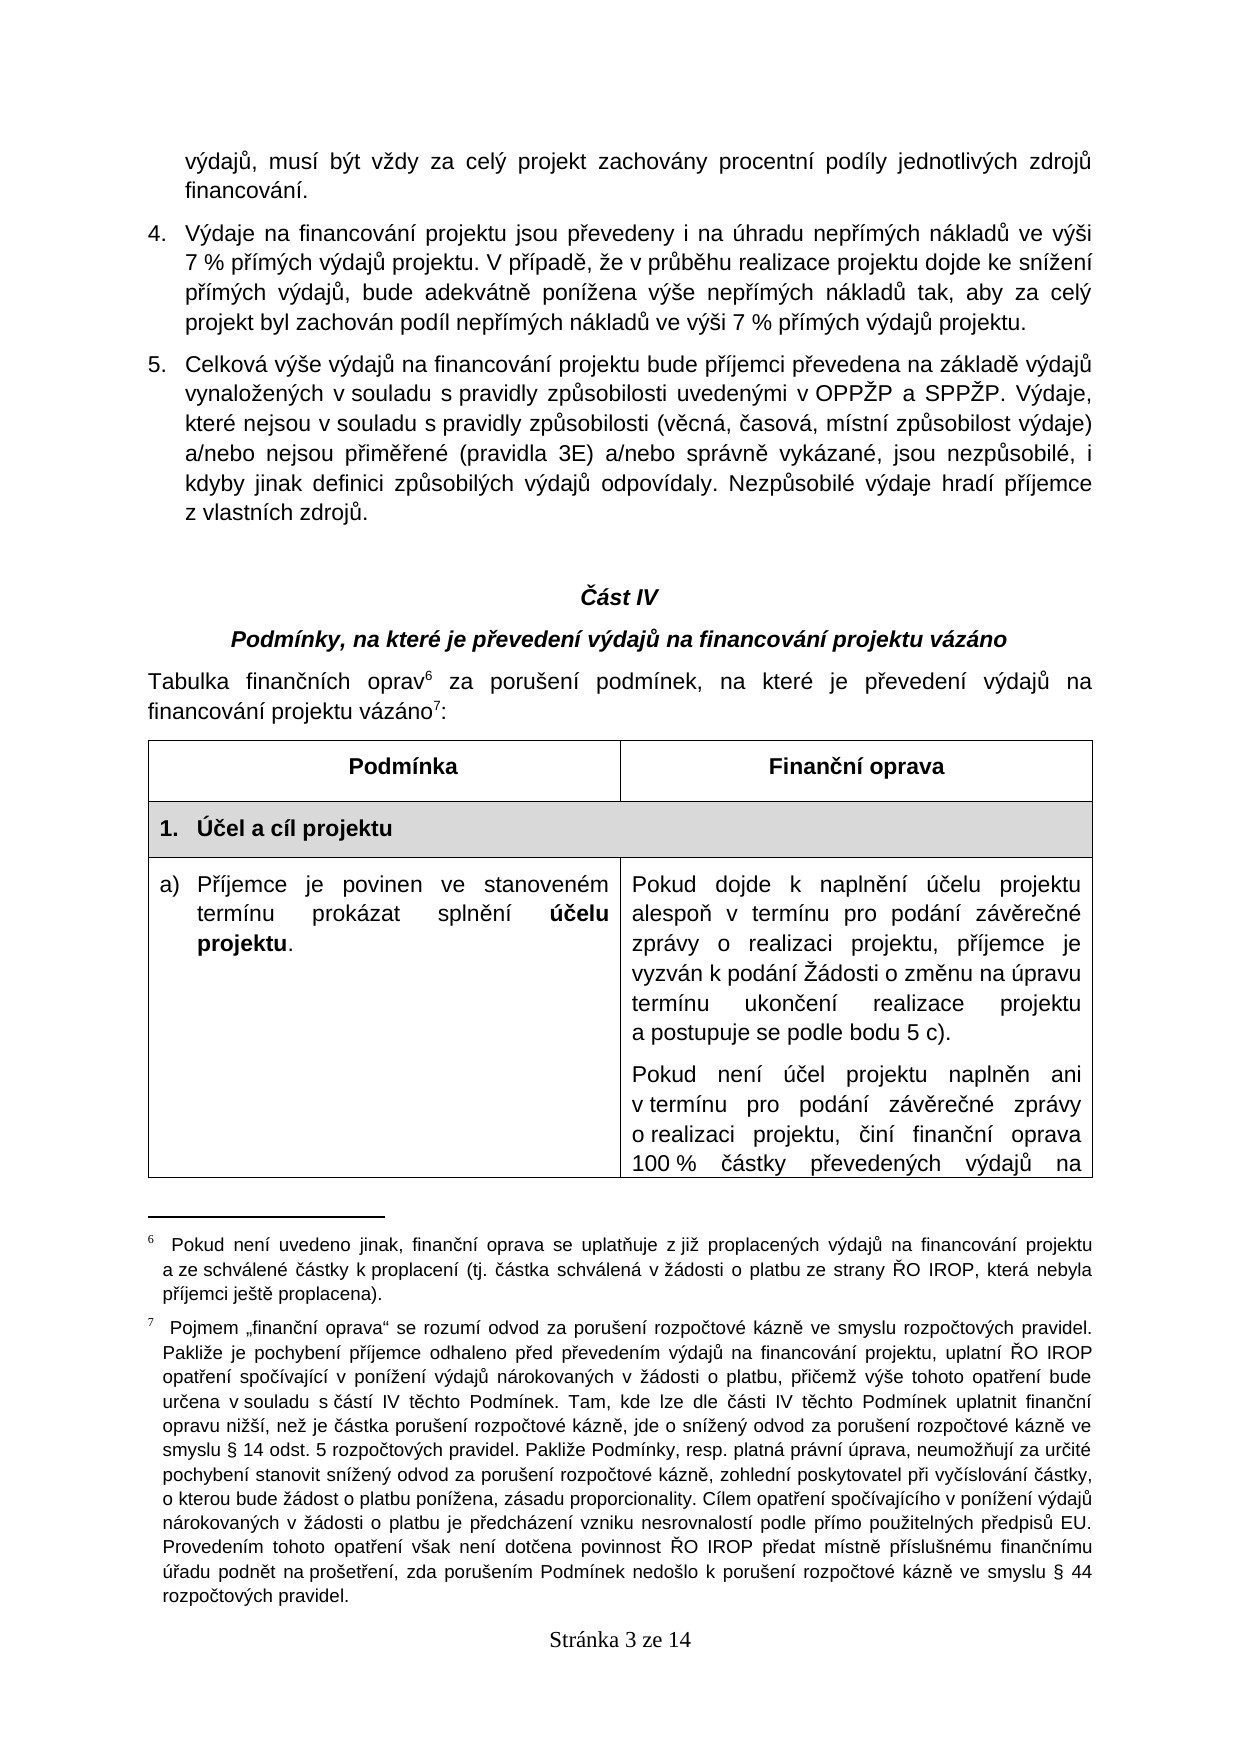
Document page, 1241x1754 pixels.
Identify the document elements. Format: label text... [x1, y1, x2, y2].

subtitle Část IV [148, 583, 1093, 610]
table_cell Účel a cíl projektu [149, 802, 1092, 857]
list Celková výše výdajů na financování projektu bude příjemci převedena na základě výdajů vynaložených v souladu s pravidly způsobilosti uvedenými v OPPŽP a SPPŽP. Výdaje, které nejsou v souladu s pravidly způsobilosti (věcná, časová, místní způsobilost výdaje) a/nebo nejsou přiměřené (pravidla 3E) a/nebo správně vykázané, jsou nezpůsobilé, i kdyby jinak definici způsobilých výdajů odpovídaly. Nezpůsobilé výdaje hradí příjemce z vlastních zdrojů. [148, 351, 1093, 526]
table_header Finanční oprava [621, 741, 1092, 801]
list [148, 148, 1093, 204]
table_cell Příjemce je povinen ve stanoveném termínu prokázat splnění účelu projektu. [149, 858, 620, 1177]
table_cell Pokud dojde k naplnění účelu projektu alespoň v termínu pro podání závěrečné zprávy o realizaci projektu, příjemce je vyzván k podání Žádosti o změnu na úpravu termínu ukončení realizace projektu a postupuje se podle bodu 5 c). Pokud není účel projektu naplněn ani v termínu pro podání závěrečné zprávy o realizaci projektu, činí finanční oprava 100 % částky převedených výdajů na financování projektu. [621, 858, 1092, 1177]
table_header Podmínka [149, 741, 620, 801]
list Výdaje na financování projektu jsou převedeny i na úhradu nepřímých nákladů ve výši 7 % přímých výdajů projektu. V případě, že v průběhu realizace projektu dojde ke snížení přímých výdajů, bude adekvátně ponížena výše nepřímých nákladů tak, aby za celý projekt byl zachován podíl nepřímých nákladů ve výši 7 % přímých výdajů projektu. [148, 219, 1093, 335]
text Tabulka finančních oprav za porušení podmínek, na které je převedení výdajů na financování projektu vázáno: [148, 668, 1093, 724]
subtitle Podmínky, na které je převedení výdajů na financování projektu vázáno [148, 626, 1093, 652]
